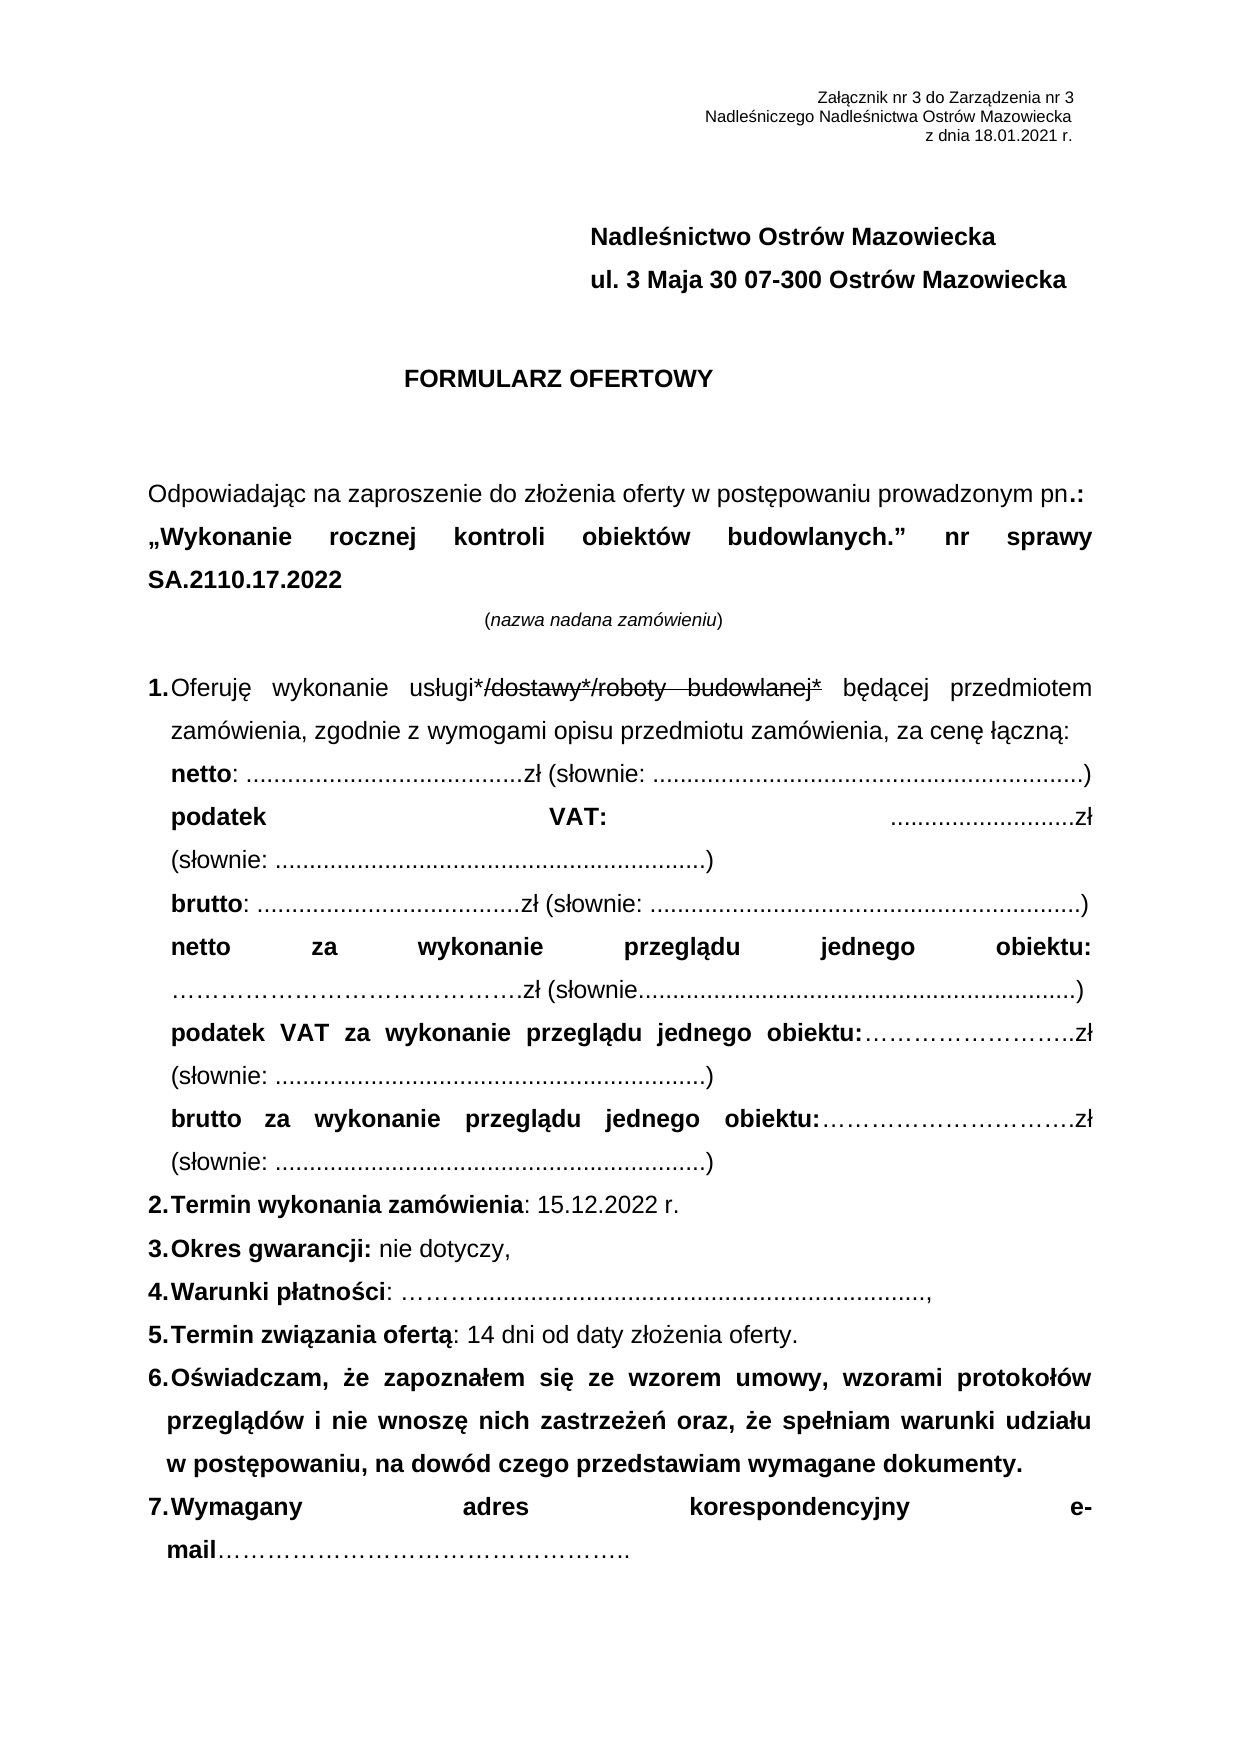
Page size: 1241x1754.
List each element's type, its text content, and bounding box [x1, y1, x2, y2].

list Oświadczam, że zapoznałem się ze wzorem umowy, wzorami protokołów przeglądów i nie wnoszę nich zastrzeżeń oraz, że spełniam warunki udziału w postępowaniu, na dowód czego przedstawiam wymagane dokumenty. [148, 1363, 1093, 1478]
text netto za wykonanie przeglądu jednego obiektu:…………………………………….zł (słownie................................................................) [171, 932, 1093, 1004]
list Wymagany adres korespondencyjny e-mail………………………………………….. [148, 1492, 1093, 1564]
text Załącznik nr 3 do Zarządzenia nr 3 [811, 89, 1080, 108]
list Termin związania ofertą: 14 dni od daty złożenia oferty. [148, 1320, 1093, 1349]
text brutto za wykonanie przeglądu jednego obiektu:………………………….zł (słownie: ...............................................................) [171, 1104, 1093, 1176]
list Okres gwarancji: nie dotyczy, [148, 1234, 1093, 1262]
list Termin wykonania zamówienia: 15.12.2022 r. [148, 1191, 1093, 1219]
text Nadleśnictwo Ostrów Mazowiecka [590, 222, 1093, 251]
text „Wykonanie rocznej kontroli obiektów budowlanych.” nr sprawy SA.2110.17.2022 [148, 522, 1093, 594]
text ul. 3 Maja 30 07-300 Ostrów Mazowiecka [590, 265, 1093, 294]
text FORMULARZ OFERTOWY [404, 364, 1093, 393]
text Odpowiadając na zaproszenie do złożenia oferty w postępowaniu prowadzonym pn.: [148, 479, 1093, 508]
text netto: ........................................zł (słownie: ...............................................................) [171, 759, 1093, 788]
text podatek VAT: ...........................zł (słownie: ...............................................................) [171, 802, 1093, 874]
text (nazwa nadana zamówieniu) [479, 608, 1093, 630]
text Nadleśniczego Nadleśnictwa Ostrów Mazowiecka [664, 108, 1080, 127]
list Warunki płatności: ………................................................................., [148, 1277, 1093, 1306]
text podatek VAT za wykonanie przeglądu jednego obiektu:……………………..zł (słownie: ...............................................................) [171, 1018, 1093, 1090]
list Oferuję wykonanie usługi*/dostawy*/roboty budowlanej* będącej przedmiotem zamówienia, zgodnie z wymogami opisu przedmiotu zamówienia, za cenę łączną: [148, 673, 1093, 745]
text brutto: ......................................zł (słownie: ...............................................................) [171, 889, 1093, 917]
text z dnia 18.01.2021 r. [885, 127, 1080, 146]
